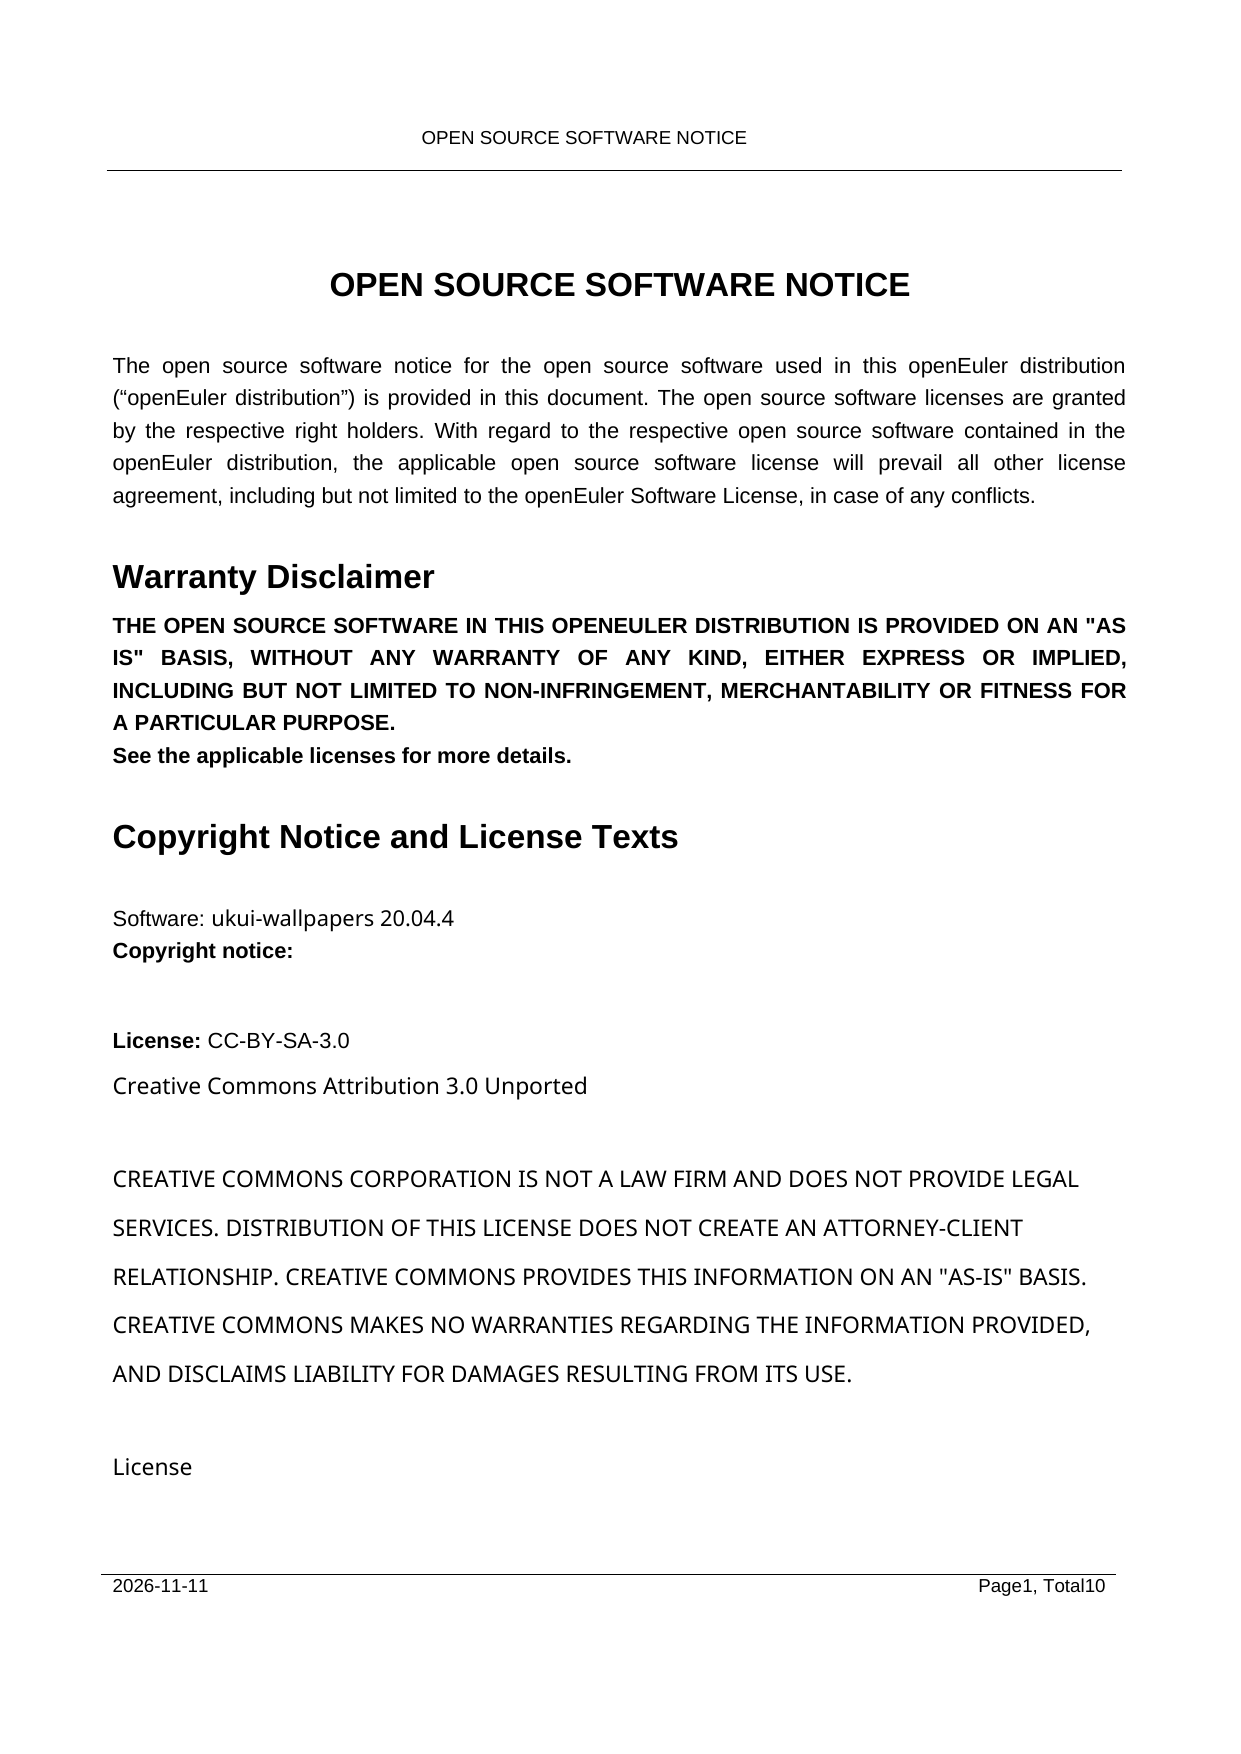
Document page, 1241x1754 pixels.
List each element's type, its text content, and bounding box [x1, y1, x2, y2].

text Creative Commons Attribution 3.0 Unported [112, 1069, 1128, 1102]
text The open source software notice for the open source software used in this openEuler distribution (“openEuler distribution”) is provided in this document. The open source software licenses are granted by the respective right holders. With regard to the respective open source software contained in the openEuler distribution, the applicable open source software license will prevail all other license agreement, including but not limited to the openEuler Software License, in case of any conflicts. [112, 349, 1128, 511]
text OPEN SOURCE SOFTWARE NOTICE [112, 251, 1128, 316]
text Copyright notice: [112, 934, 1128, 966]
text Warranty Disclaimer [112, 544, 1128, 609]
text License [112, 1451, 1128, 1483]
text CREATIVE COMMONS CORPORATION IS NOT A LAW FIRM AND DOES NOT PROVIDE LEGAL SERVICES. DISTRIBUTION OF THIS LICENSE DOES NOT CREATE AN ATTORNEY-CLIENT RELATIONSHIP. CREATIVE COMMONS PROVIDES THIS INFORMATION ON AN "AS-IS" BASIS. CREATIVE COMMONS MAKES NO WARRANTIES REGARDING THE INFORMATION PROVIDED, AND DISCLAIMS LIABILITY FOR DAMAGES RESULTING FROM ITS USE. [112, 1162, 1128, 1390]
text Software: ukui-wallpapers 20.04.4 [112, 901, 1128, 934]
text THE OPEN SOURCE SOFTWARE IN THIS OPENEULER DISTRIBUTION IS PROVIDED ON AN "AS IS" BASIS, WITHOUT ANY WARRANTY OF ANY KIND, EITHER EXPRESS OR IMPLIED, INCLUDING BUT NOT LIMITED TO NON-INFRINGEMENT, MERCHANTABILITY OR FITNESS FOR A PARTICULAR PURPOSE. See the applicable licenses for more details. [112, 609, 1128, 771]
text License: CC-BY-SA-3.0 [112, 1024, 1128, 1057]
text Copyright Notice and License Texts [112, 804, 1128, 869]
